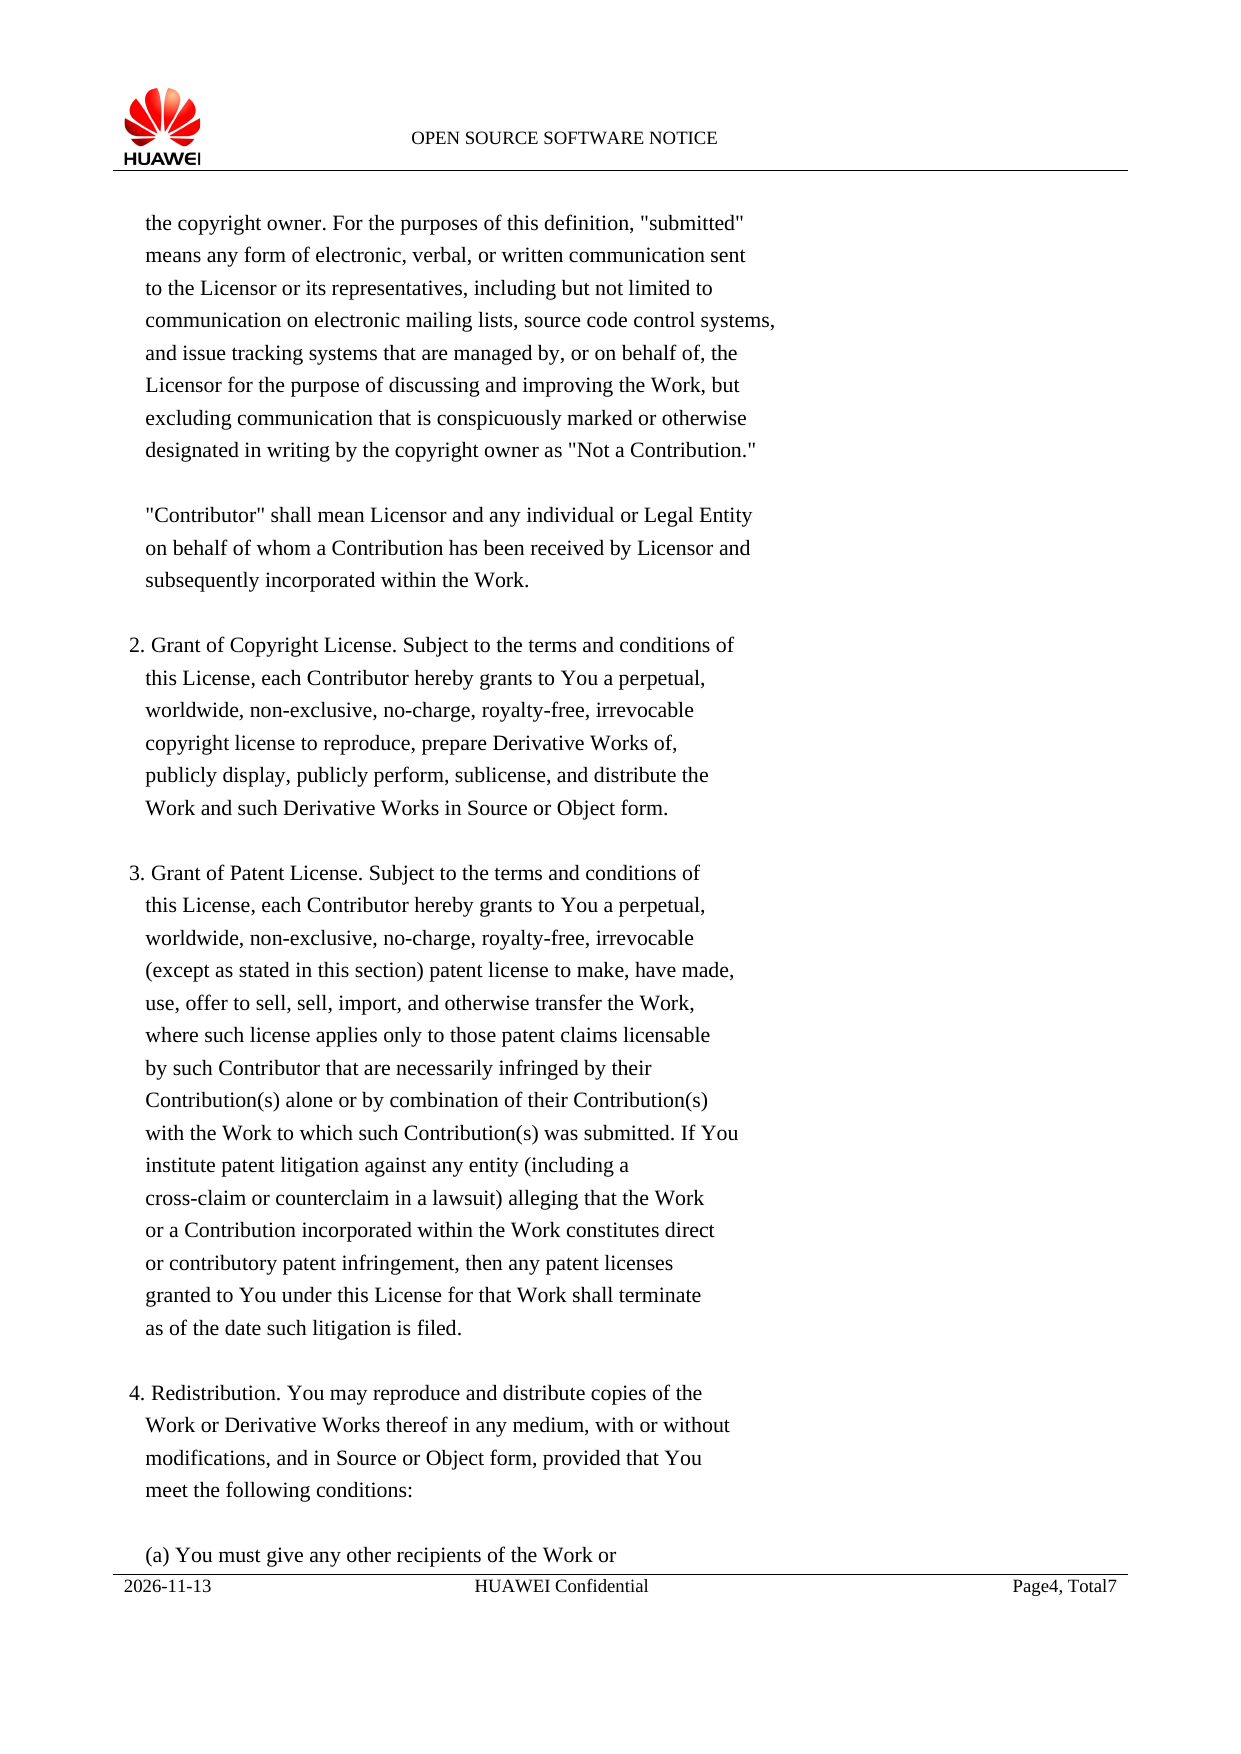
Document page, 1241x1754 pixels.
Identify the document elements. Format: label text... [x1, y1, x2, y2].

picture [124, 88, 201, 165]
